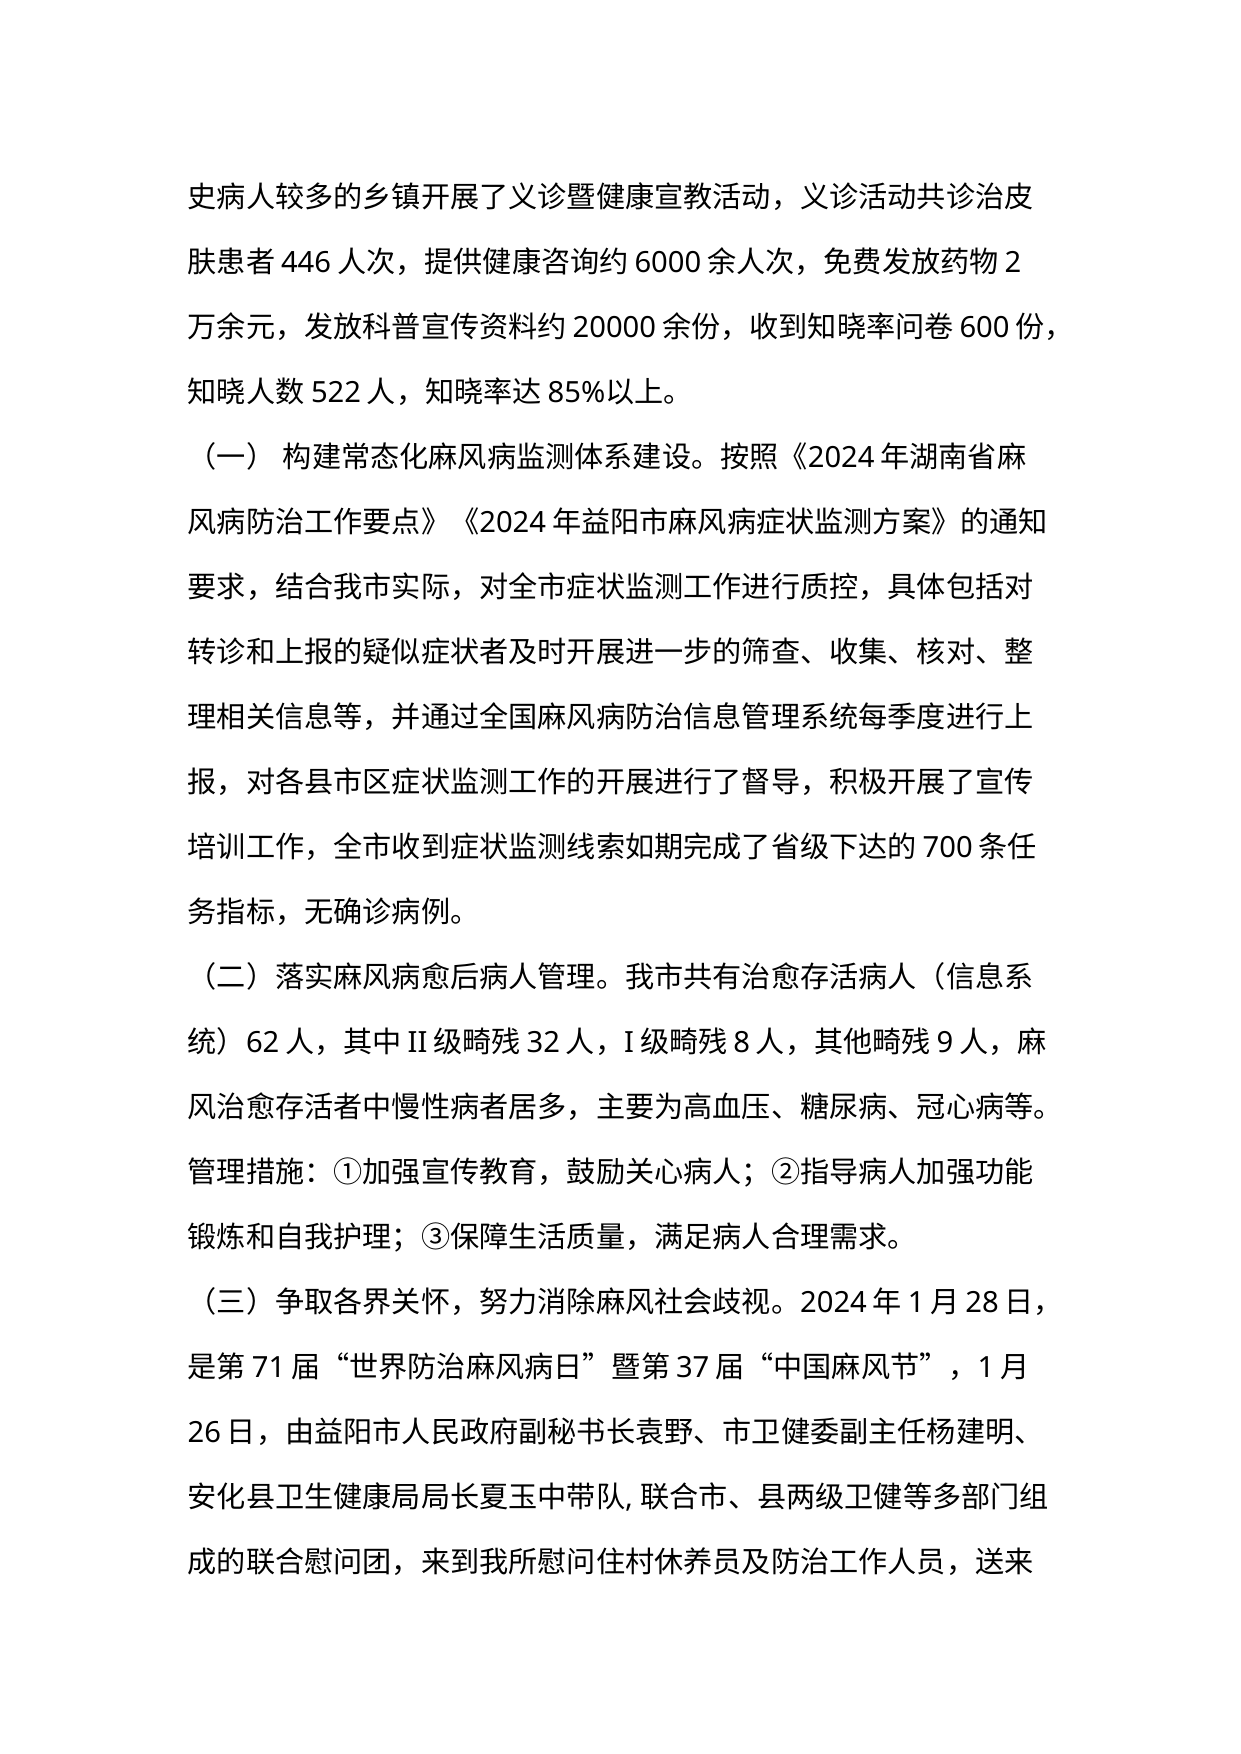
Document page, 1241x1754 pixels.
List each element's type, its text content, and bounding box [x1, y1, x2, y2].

list 构建常态化麻风病监测体系建设。按照《2024年湖南省麻风病防治工作要点》《2024年益阳市麻风病症状监测方案》的通知要求，结合我市实际，对全市症状监测工作进行质控，具体包括对转诊和上报的疑似症状者及时开展进一步的筛查、收集、核对、整理相关信息等，并通过全国麻风病防治信息管理系统每季度进行上报，对各县市区症状监测工作的开展进行了督导，积极开展了宣传培训工作，全市收到症状监测线索如期完成了省级下达的700条任务指标，无确诊病例。 [187, 422, 1053, 942]
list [187, 1267, 1053, 1592]
list 落实麻风病愈后病人管理。我市共有治愈存活病人（信息系统）62人，其中II级畸残32人，I级畸残8人，其他畸残9人，麻风治愈存活者中慢性病者居多，主要为高血压、糖尿病、冠心病等。管理措施：①加强宣传教育，鼓励关心病人；②指导病人加强功能锻炼和自我护理；③保障生活质量，满足病人合理需求。 [187, 942, 1053, 1267]
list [187, 162, 1053, 422]
